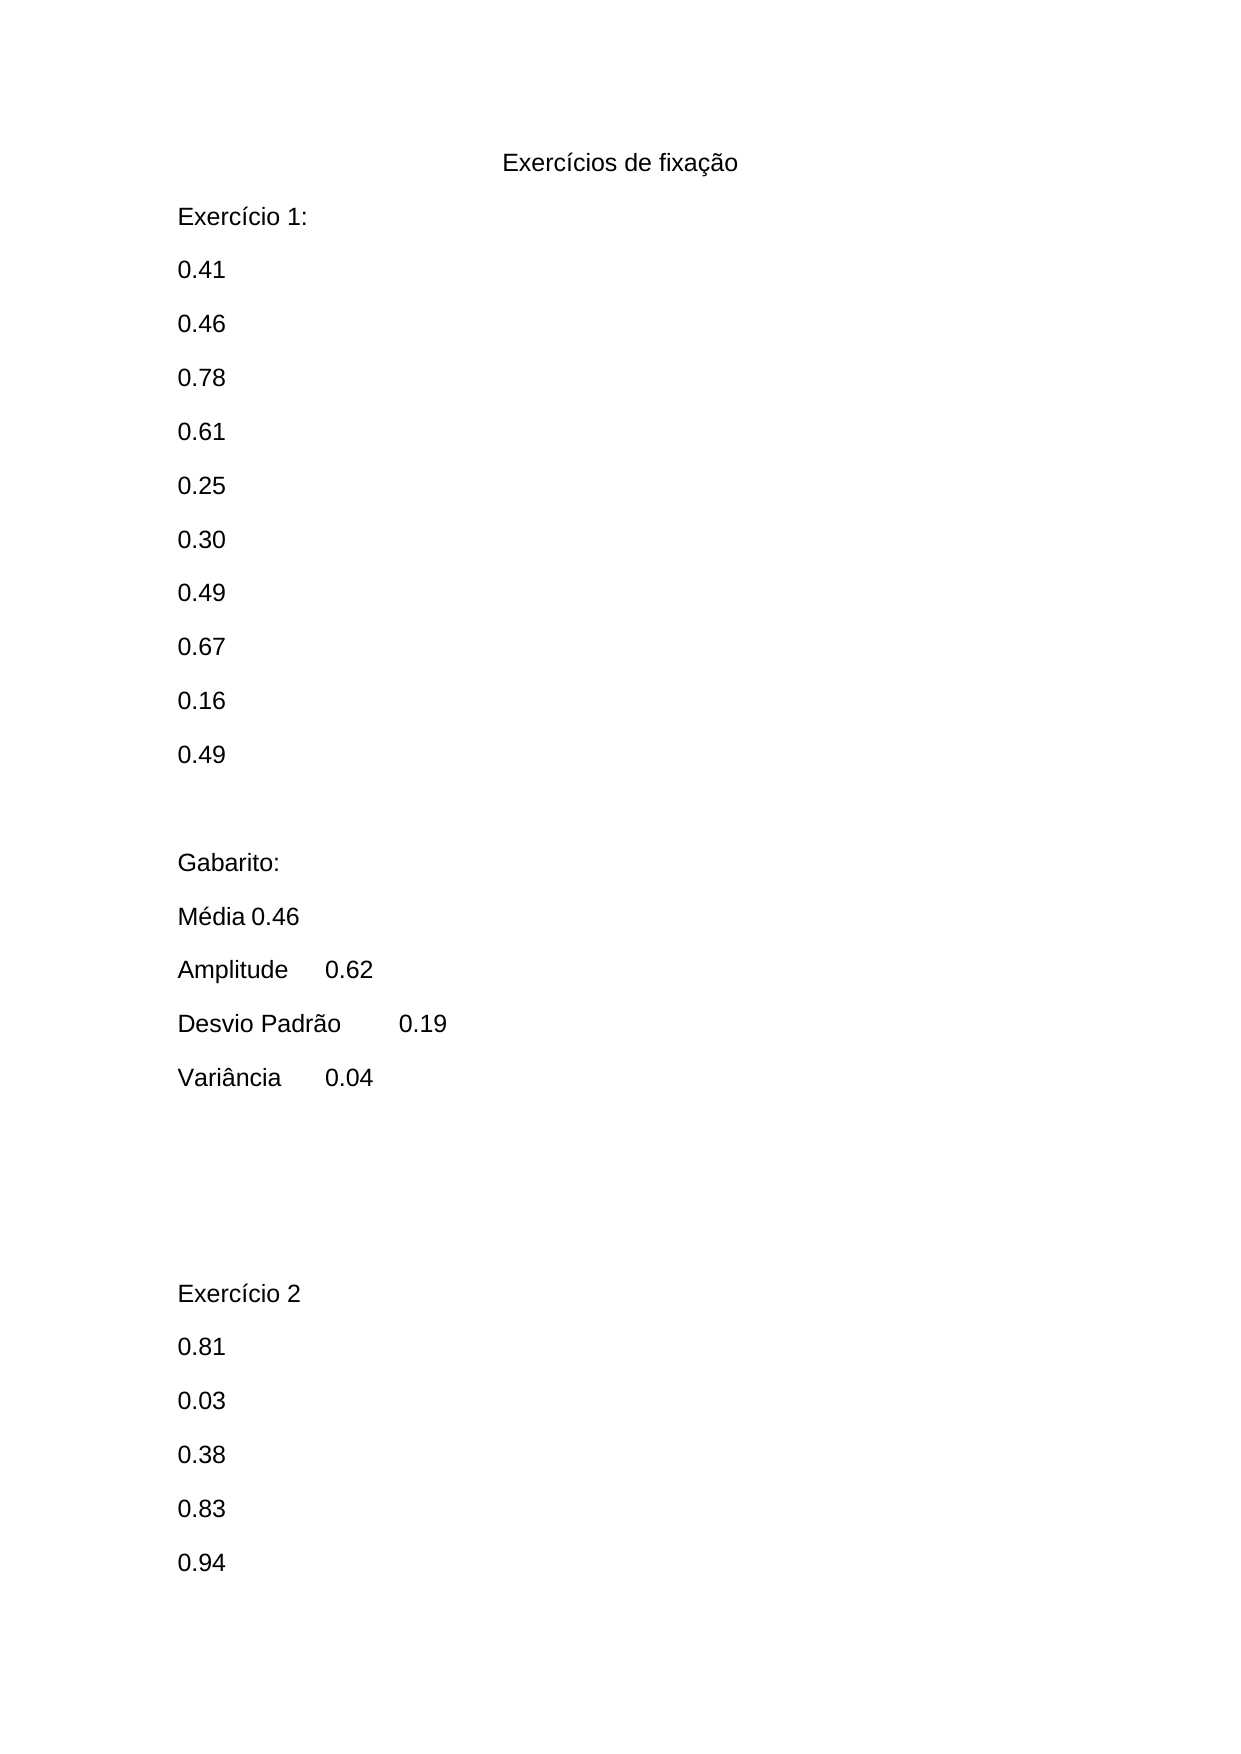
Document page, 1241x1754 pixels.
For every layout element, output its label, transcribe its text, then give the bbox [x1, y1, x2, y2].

text 0.25 [177, 471, 1063, 499]
text 0.46 [177, 309, 1063, 338]
text 0.16 [177, 686, 1063, 715]
text Desvio Padrão 0.19 [177, 1009, 1063, 1038]
text 0.78 [177, 363, 1063, 392]
text 0.94 [177, 1548, 1063, 1577]
text 0.81 [177, 1332, 1063, 1361]
text 0.61 [177, 417, 1063, 446]
text 0.49 [177, 578, 1063, 607]
text Gabarito: [177, 848, 1063, 876]
text 0.49 [177, 740, 1063, 769]
text 0.03 [177, 1386, 1063, 1415]
text 0.41 [177, 255, 1063, 284]
text Exercício 2 [177, 1278, 1063, 1307]
text 0.83 [177, 1494, 1063, 1523]
text Média 0.46 [177, 902, 1063, 930]
text 0.30 [177, 524, 1063, 553]
text 0.38 [177, 1440, 1063, 1469]
text Variância 0.04 [177, 1063, 1063, 1092]
text Exercício 1: [177, 201, 1063, 230]
text Amplitude 0.62 [177, 955, 1063, 984]
text 0.67 [177, 632, 1063, 661]
text Exercícios de fixação [177, 148, 1063, 176]
